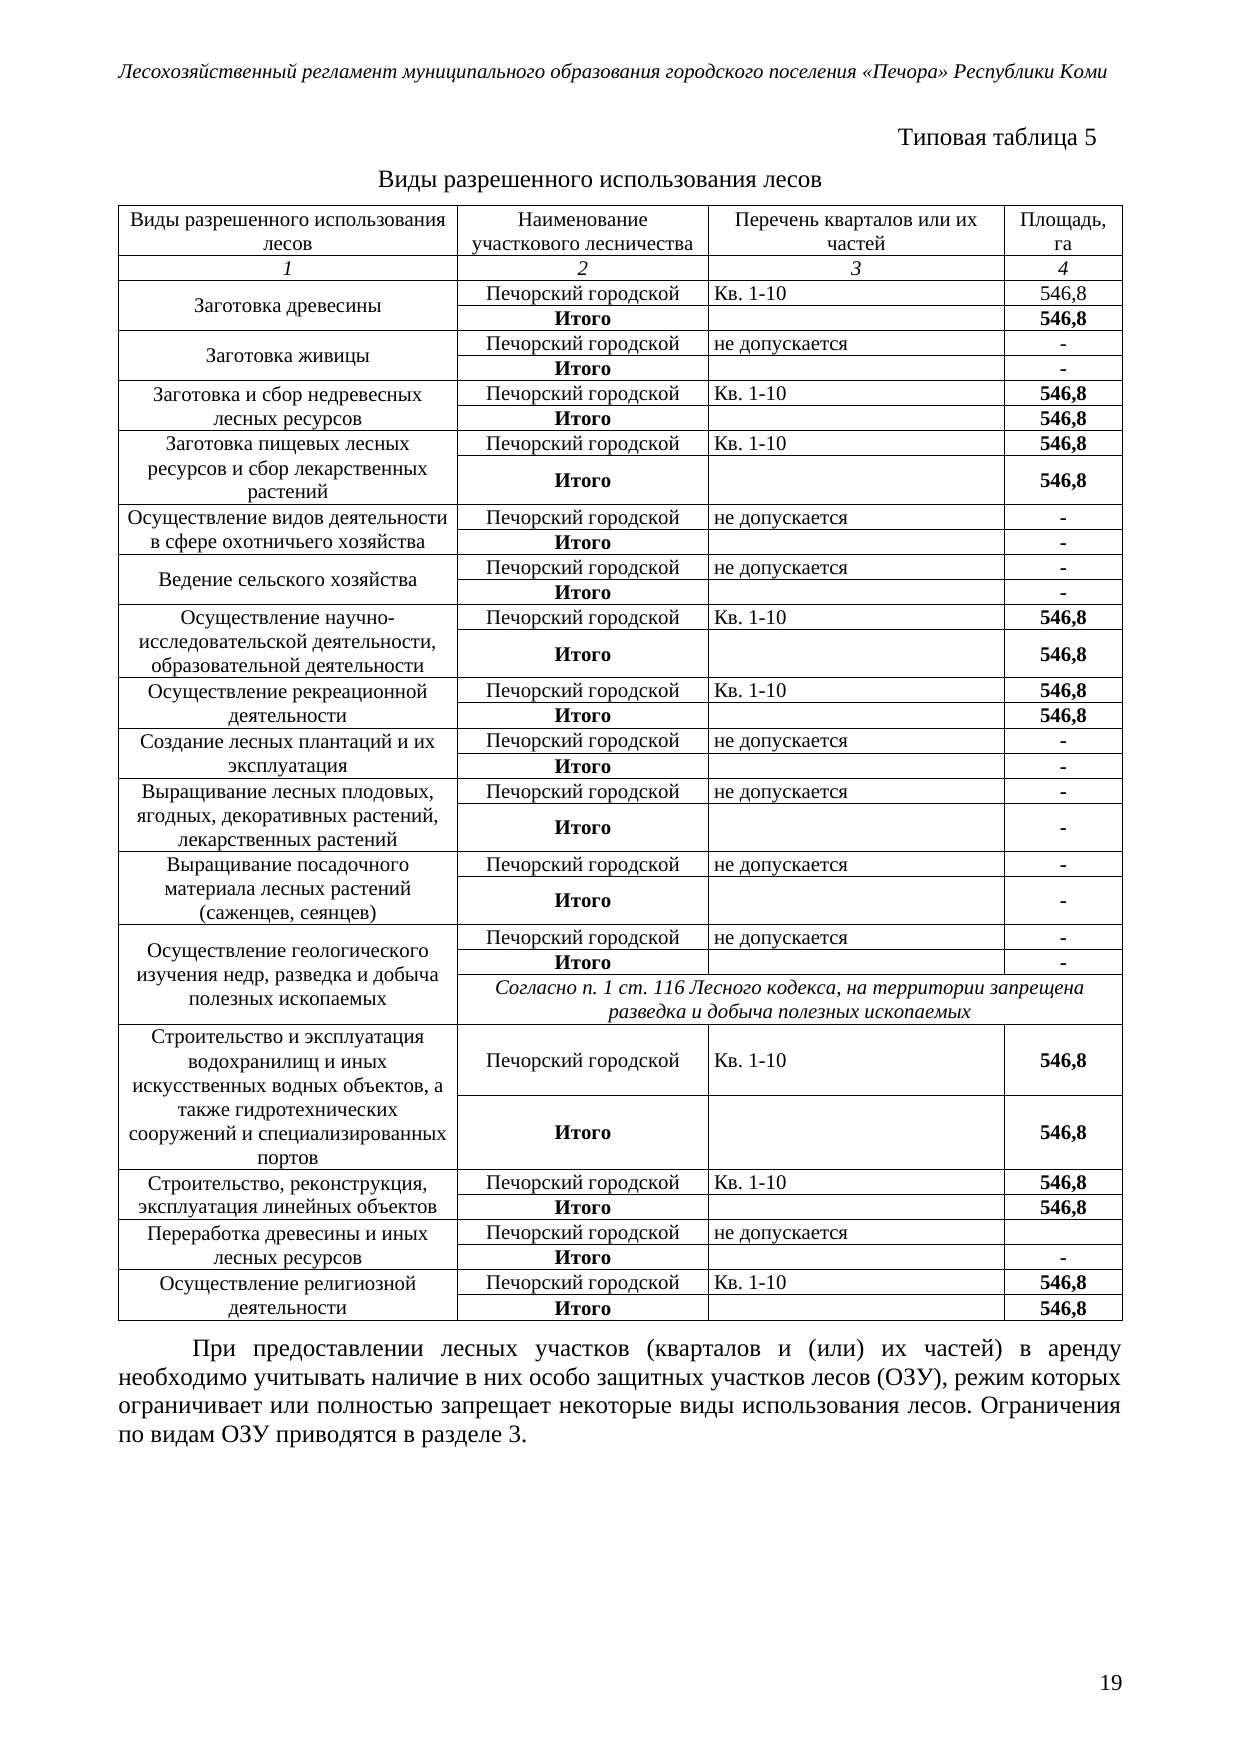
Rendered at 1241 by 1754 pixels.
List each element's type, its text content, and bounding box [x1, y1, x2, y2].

table_cell - [1005, 1245, 1122, 1269]
table_cell - [1005, 877, 1122, 924]
table_cell не допускается [709, 555, 1004, 579]
table_cell не допускается [709, 729, 1004, 752]
table_cell Итого [458, 1295, 708, 1319]
table_cell Итого [458, 754, 708, 778]
table_cell 546,8 [1005, 1270, 1122, 1294]
table_cell Печорский городской [458, 1220, 708, 1244]
table_cell Осуществление рекреационной деятельности [119, 678, 457, 727]
table_cell 546,8 [1005, 703, 1122, 727]
table_cell не допускается [709, 852, 1004, 876]
table_cell [709, 804, 1004, 851]
table_cell 546,8 [1005, 431, 1122, 455]
table_cell Итого [458, 630, 708, 677]
table_cell 546,8 [1005, 456, 1122, 503]
table_header Наименование участкового лесничества [458, 206, 708, 254]
table_cell Строительство, реконструкция, эксплуатация линейных объектов [119, 1170, 457, 1219]
table_cell Итого [458, 703, 708, 727]
table_cell [709, 1195, 1004, 1219]
table_cell - [1005, 555, 1122, 579]
table_cell Кв. 1-10 [709, 678, 1004, 702]
table_cell 546,8 [1005, 678, 1122, 702]
table_cell - [1005, 356, 1122, 380]
table_cell [709, 456, 1004, 503]
table_cell Итого [458, 406, 708, 430]
table_cell 546,8 [1005, 1195, 1122, 1219]
table_cell - [1005, 754, 1122, 778]
table_cell 546,8 [1005, 306, 1122, 330]
table_cell 546,8 [1005, 1096, 1122, 1169]
table_cell Печорский городской [458, 1170, 708, 1194]
table_cell [709, 1295, 1004, 1319]
table_cell Кв. 1-10 [709, 1170, 1004, 1194]
table_cell Печорский городской [458, 779, 708, 803]
table_cell - [1005, 852, 1122, 876]
table_cell [709, 306, 1004, 330]
table_cell Печорский городской [458, 605, 708, 629]
table_cell не допускается [709, 925, 1004, 949]
table_cell Итого [458, 877, 708, 924]
table_cell 4 [1005, 256, 1122, 280]
table_cell Итого [458, 1245, 708, 1269]
table_cell - [1005, 505, 1122, 529]
table_cell Осуществление религиозной деятельности [119, 1270, 457, 1319]
table_cell 546,8 [1005, 605, 1122, 629]
table_cell Итого [458, 356, 708, 380]
table_cell Печорский городской [458, 678, 708, 702]
table_cell 3 [709, 256, 1004, 280]
table_cell Заготовка и сбор недревесных лесных ресурсов [119, 381, 457, 430]
table_cell Итого [458, 456, 708, 503]
table_cell [709, 580, 1004, 604]
table_header Виды разрешенного использования лесов [119, 206, 457, 254]
table_cell Согласно п. 1 ст. 116 Лесного кодекса, на территории запрещена разведка и добыча полезных ископаемых [458, 975, 1122, 1023]
table_cell - [1005, 580, 1122, 604]
table_cell Заготовка пищевых лесных ресурсов и сбор лекарственных растений [119, 431, 457, 503]
table_cell - [1005, 729, 1122, 752]
table_cell Строительство и эксплуатация водохранилищ и иных искусственных водных объектов, а также гидротехнических сооружений и специализированных портов [119, 1025, 457, 1169]
table_cell Кв. 1-10 [709, 431, 1004, 455]
table_cell Печорский городской [458, 381, 708, 405]
table_cell Итого [458, 950, 708, 974]
table_cell Печорский городской [458, 1270, 708, 1294]
table_cell 1 [119, 256, 457, 280]
table_cell 2 [458, 256, 708, 280]
table_cell Осуществление научно-исследовательской деятельности, образовательной деятельности [119, 605, 457, 677]
table_cell не допускается [709, 779, 1004, 803]
table_cell - [1005, 331, 1122, 355]
table_cell Итого [458, 580, 708, 604]
table_cell Печорский городской [458, 505, 708, 529]
table_cell Печорский городской [458, 331, 708, 355]
table_cell Печорский городской [458, 431, 708, 455]
table_cell не допускается [709, 505, 1004, 529]
table_cell [709, 703, 1004, 727]
table_cell Печорский городской [458, 555, 708, 579]
table_cell [1005, 1220, 1122, 1244]
table_cell Итого [458, 1195, 708, 1219]
table_cell не допускается [709, 1220, 1004, 1244]
table_cell Итого [458, 1096, 708, 1169]
table_cell - [1005, 950, 1122, 974]
table_cell 546,8 [1005, 381, 1122, 405]
table_cell Заготовка древесины [119, 281, 457, 330]
table_cell Осуществление геологического изучения недр, разведка и добыча полезных ископаемых [119, 925, 457, 1023]
table_cell Кв. 1-10 [709, 1270, 1004, 1294]
table_header Площадь, га [1005, 206, 1122, 254]
table_cell Печорский городской [458, 925, 708, 949]
table_cell [709, 406, 1004, 430]
table_cell [709, 1245, 1004, 1269]
table_cell 546,8 [1005, 1170, 1122, 1194]
table_cell Кв. 1-10 [709, 1025, 1004, 1094]
table_cell Итого [458, 804, 708, 851]
table_cell Кв. 1-10 [709, 605, 1004, 629]
table_cell 546,8 [1005, 281, 1122, 305]
table_cell Печорский городской [458, 281, 708, 305]
table_cell Ведение сельского хозяйства [119, 555, 457, 604]
table_cell Выращивание посадочного материала лесных растений (саженцев, сеянцев) [119, 852, 457, 924]
table_cell - [1005, 779, 1122, 803]
table_cell Итого [458, 306, 708, 330]
table_cell [709, 1096, 1004, 1169]
table_cell 546,8 [1005, 630, 1122, 677]
table_cell не допускается [709, 331, 1004, 355]
table_cell [709, 530, 1004, 554]
text Типовая таблица 5 [118, 118, 1097, 152]
table_cell Итого [458, 530, 708, 554]
text При предоставлении лесных участков (кварталов и (или) их частей) в аренду необходимо учитывать наличие в них особо защитных участков лесов (ОЗУ), режим которых ограничивает или полностью запрещает некоторые виды использования лесов. Ограничения по видам ОЗУ приводятся в разделе 3. [118, 1333, 1122, 1448]
table_cell Печорский городской [458, 852, 708, 876]
table_cell [709, 356, 1004, 380]
table_cell Кв. 1-10 [709, 281, 1004, 305]
table_cell Выращивание лесных плодовых, ягодных, декоративных растений, лекарственных растений [119, 779, 457, 851]
table_cell 546,8 [1005, 1025, 1122, 1094]
table_cell Переработка древесины и иных лесных ресурсов [119, 1220, 457, 1269]
table_cell Осуществление видов деятельности в сфере охотничьего хозяйства [119, 505, 457, 554]
table_cell [709, 950, 1004, 974]
table_cell Кв. 1-10 [709, 381, 1004, 405]
table_header Перечень кварталов или их частей [709, 206, 1004, 254]
table_cell Заготовка живицы [119, 331, 457, 380]
table_cell Создание лесных плантаций и их эксплуатация [119, 729, 457, 778]
table_cell [709, 630, 1004, 677]
table_cell [709, 877, 1004, 924]
text Виды разрешенного использования лесов [118, 164, 1082, 193]
table_cell - [1005, 804, 1122, 851]
table_cell [709, 754, 1004, 778]
table_cell - [1005, 925, 1122, 949]
table_cell Печорский городской [458, 729, 708, 752]
table_cell 546,8 [1005, 1295, 1122, 1319]
table_cell - [1005, 530, 1122, 554]
table_cell Печорский городской [458, 1025, 708, 1094]
table_cell 546,8 [1005, 406, 1122, 430]
